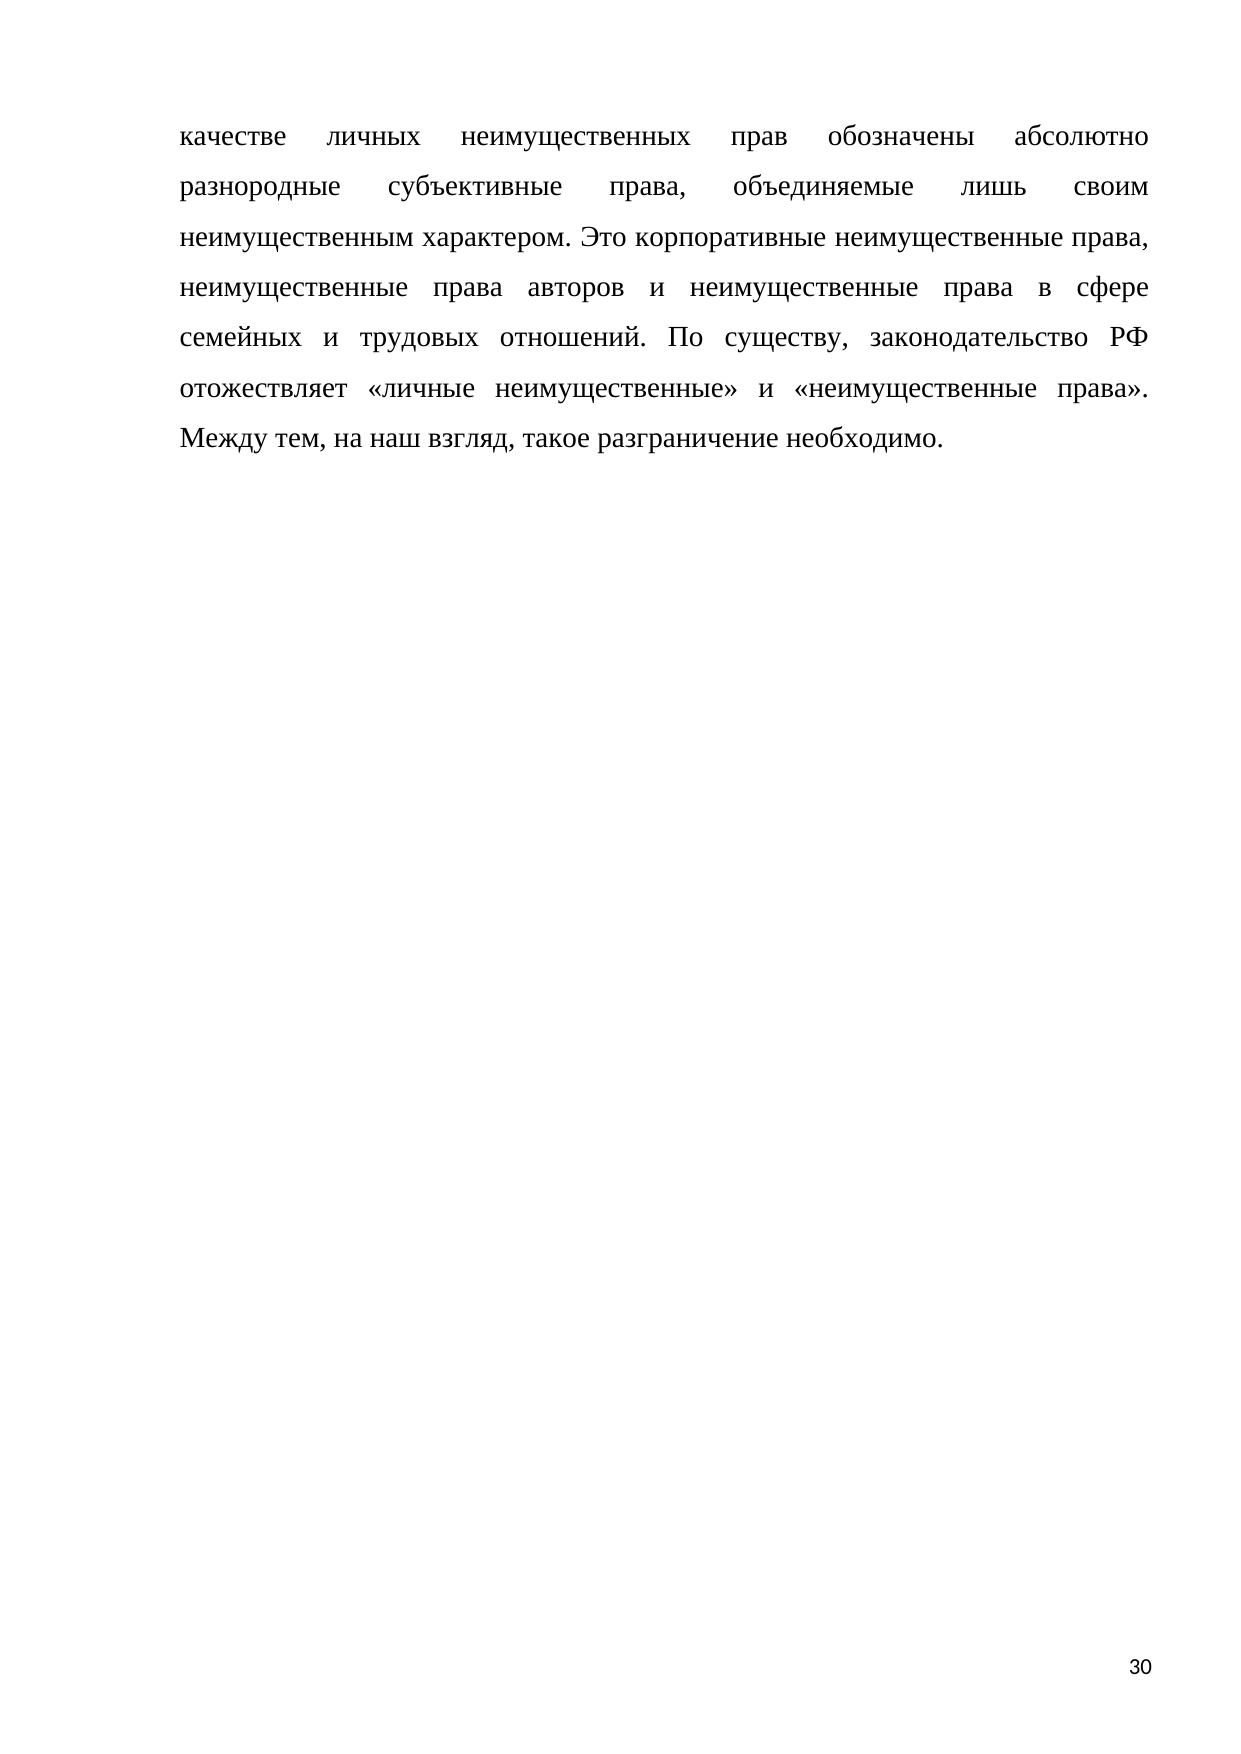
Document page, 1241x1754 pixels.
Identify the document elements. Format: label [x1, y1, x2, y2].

text [179, 118, 1149, 453]
